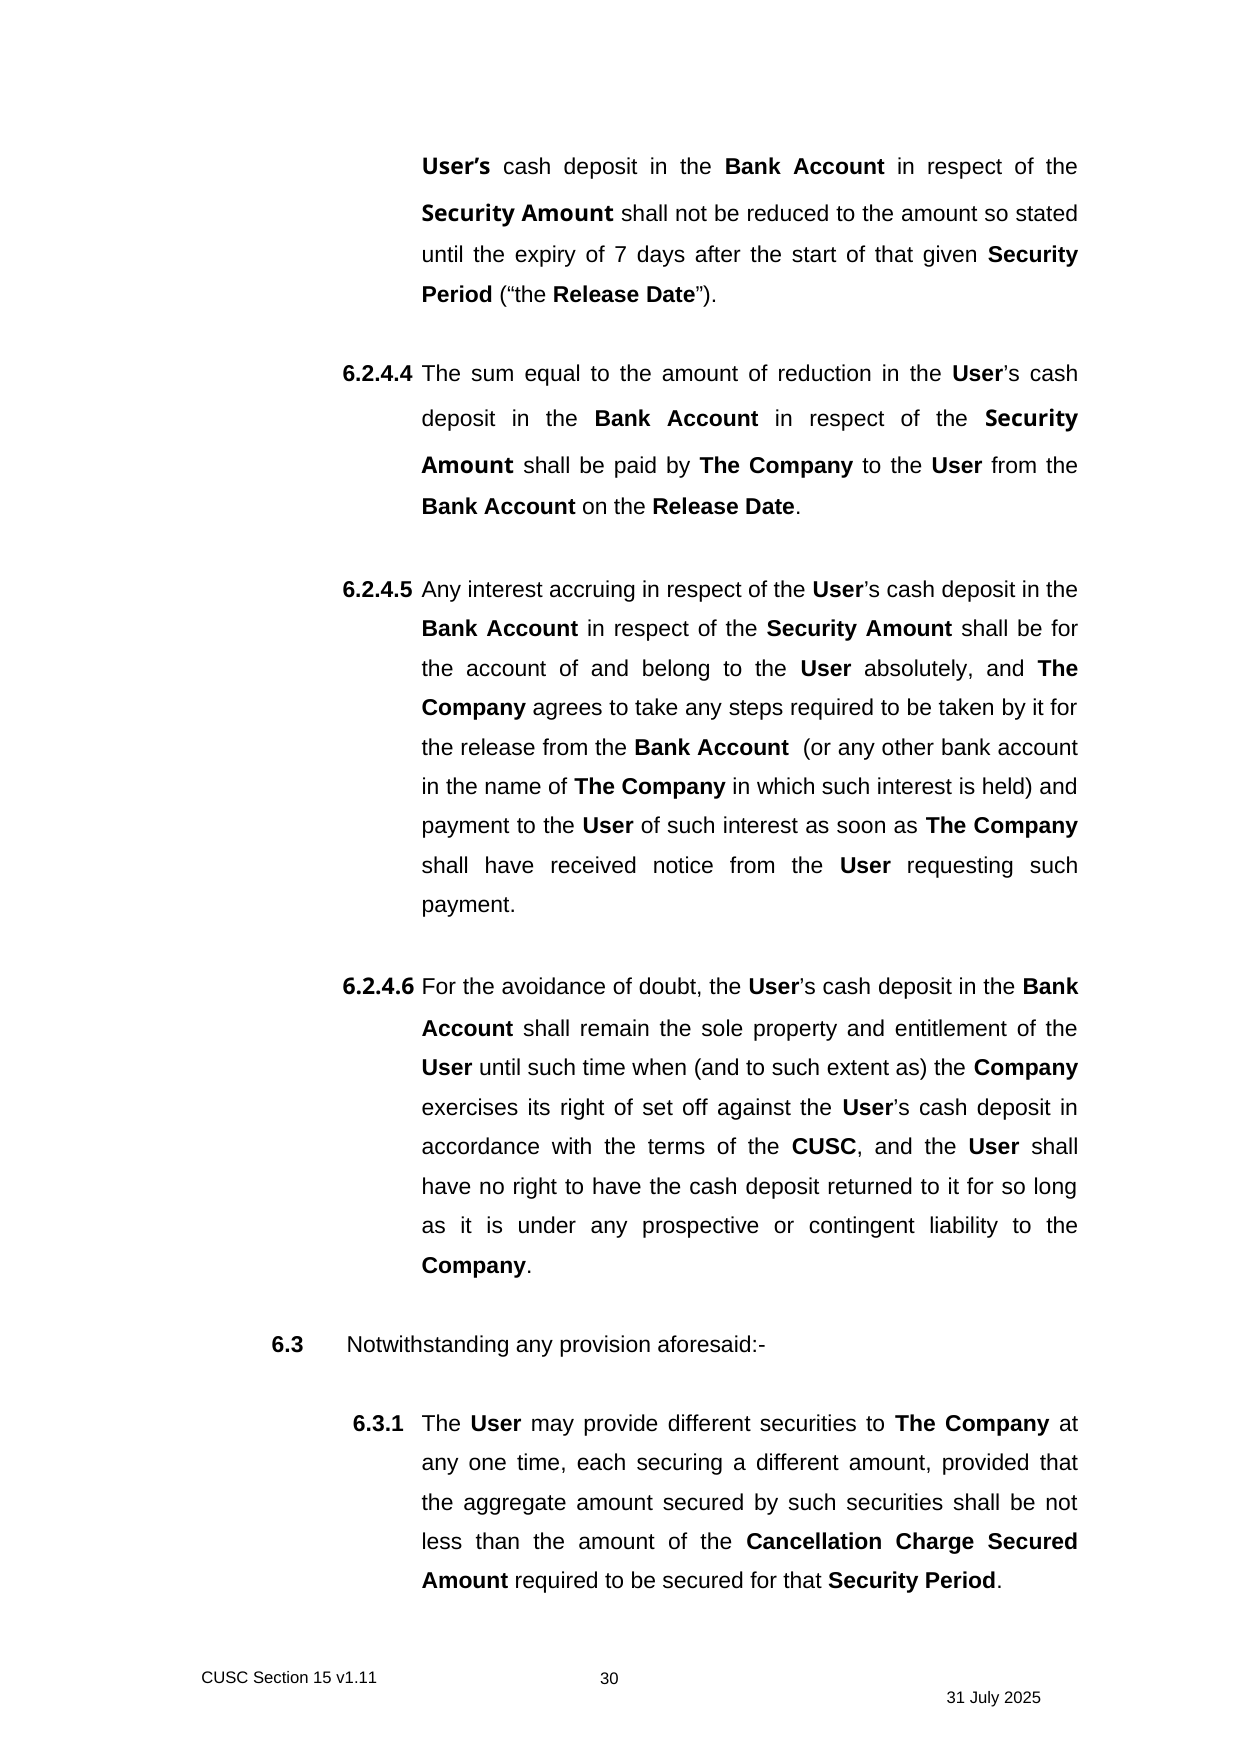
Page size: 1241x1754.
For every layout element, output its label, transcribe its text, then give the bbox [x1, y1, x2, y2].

text 6.2.4.4 The sum equal to the amount of reduction in the User’s cash deposit in the Bank Account in respect of the Security Amount shall be paid by The Company to the User from the Bank Account on the Release Date. [342, 360, 1078, 519]
text 6.3.1 The User may provide different securities to The Company at any one time, each securing a different amount, provided that the aggregate amount secured by such securities shall be not less than the amount of the Cancellation Charge Secured Amount required to be secured for that Security Period. [353, 1409, 1078, 1594]
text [342, 150, 1078, 307]
text 6.2.4.5 Any interest accruing in respect of the User’s cash deposit in the Bank Account in respect of the Security Amount shall be for the account of and belong to the User absolutely, and The Company agrees to take any steps required to be taken by it for the release from the Bank Account (or any other bank account in the name of The Company in which such interest is held) and payment to the User of such interest as soon as The Company shall have received notice from the User requesting such payment. [342, 576, 1078, 918]
text 6.2.4.6 For the avoidance of doubt, the User’s cash deposit in the Bank Account shall remain the sole property and entitlement of the User until such time when (and to such extent as) the Company exercises its right of set off against the User’s cash deposit in accordance with the terms of the CUSC, and the User shall have no right to have the cash deposit returned to it for so long as it is under any prospective or contingent liability to the Company. [342, 970, 1078, 1278]
text 6.3 Notwithstanding any provision aforesaid:- [271, 1331, 1078, 1357]
